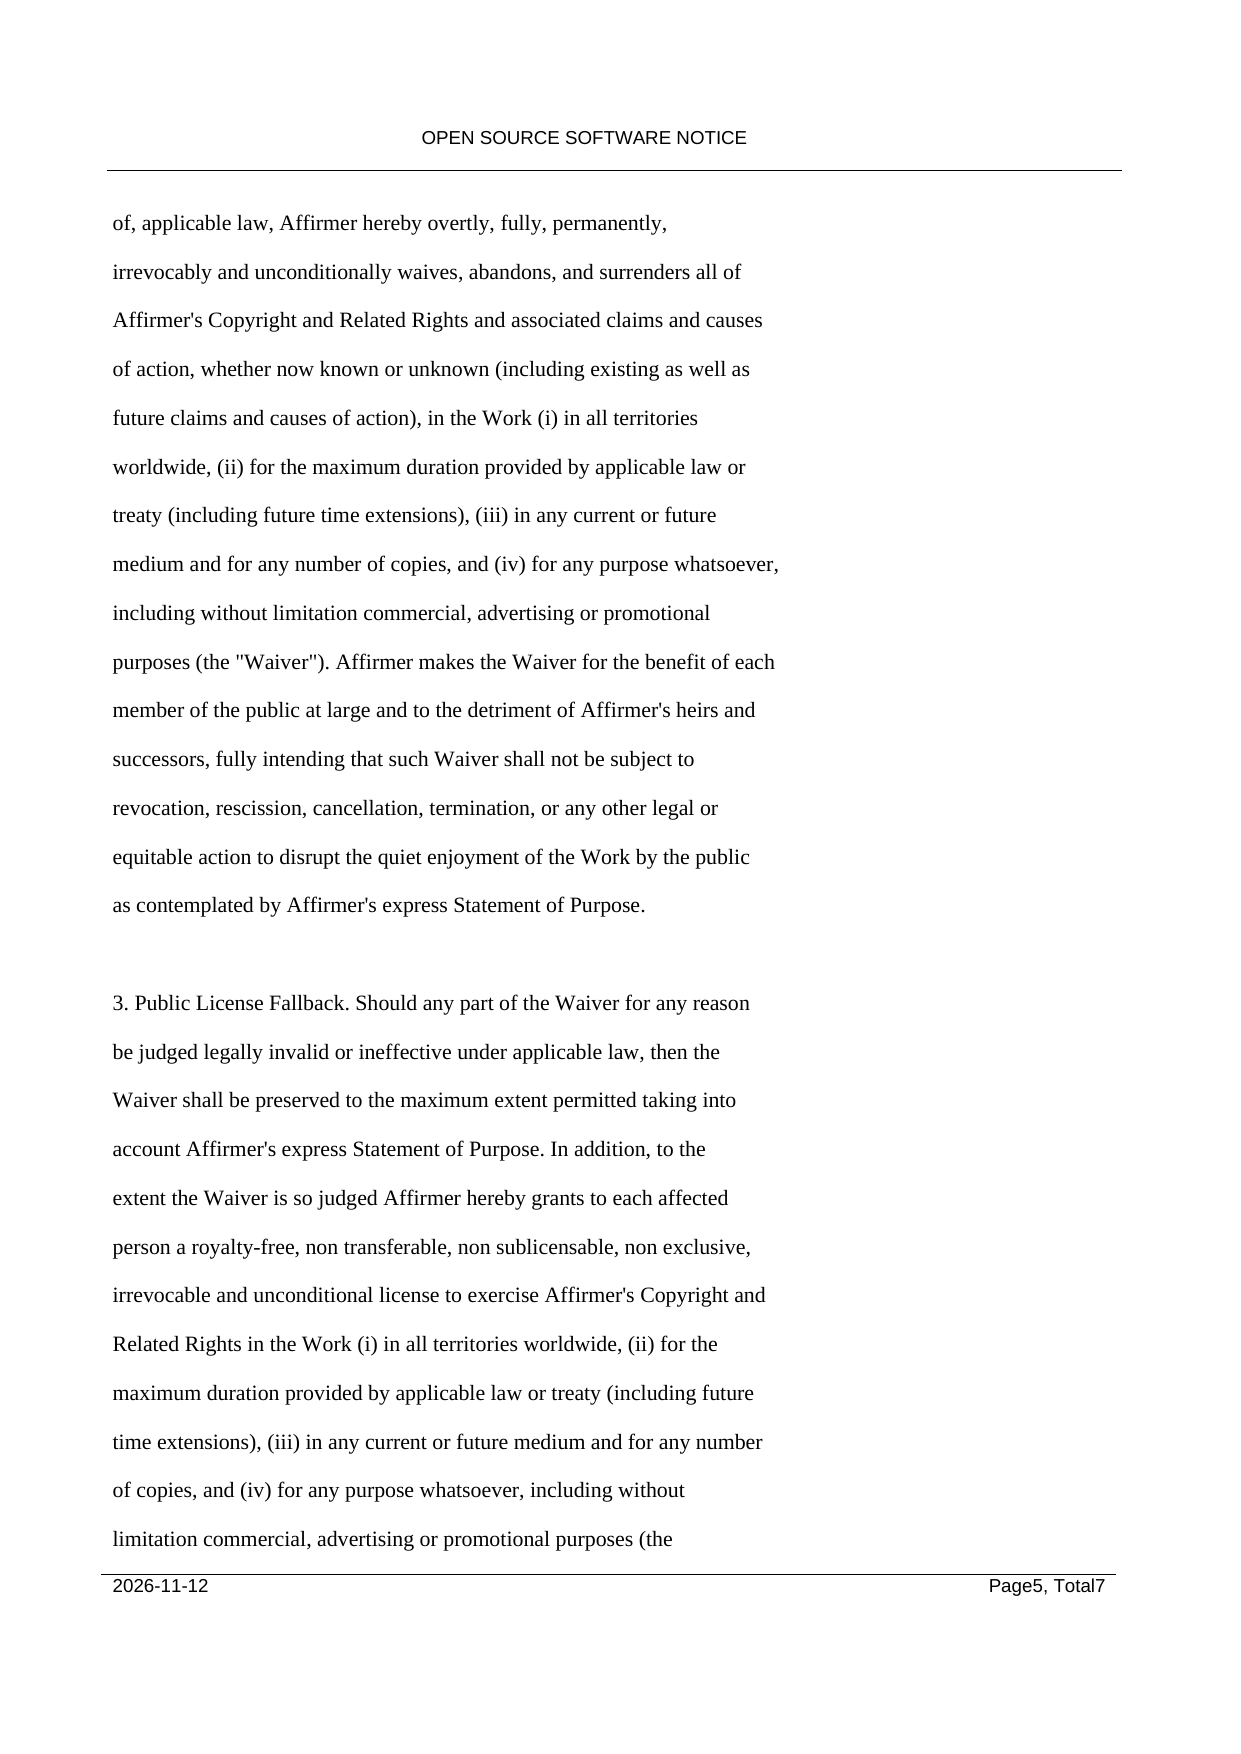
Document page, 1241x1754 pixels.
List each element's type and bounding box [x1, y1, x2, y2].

text [112, 206, 1128, 1555]
